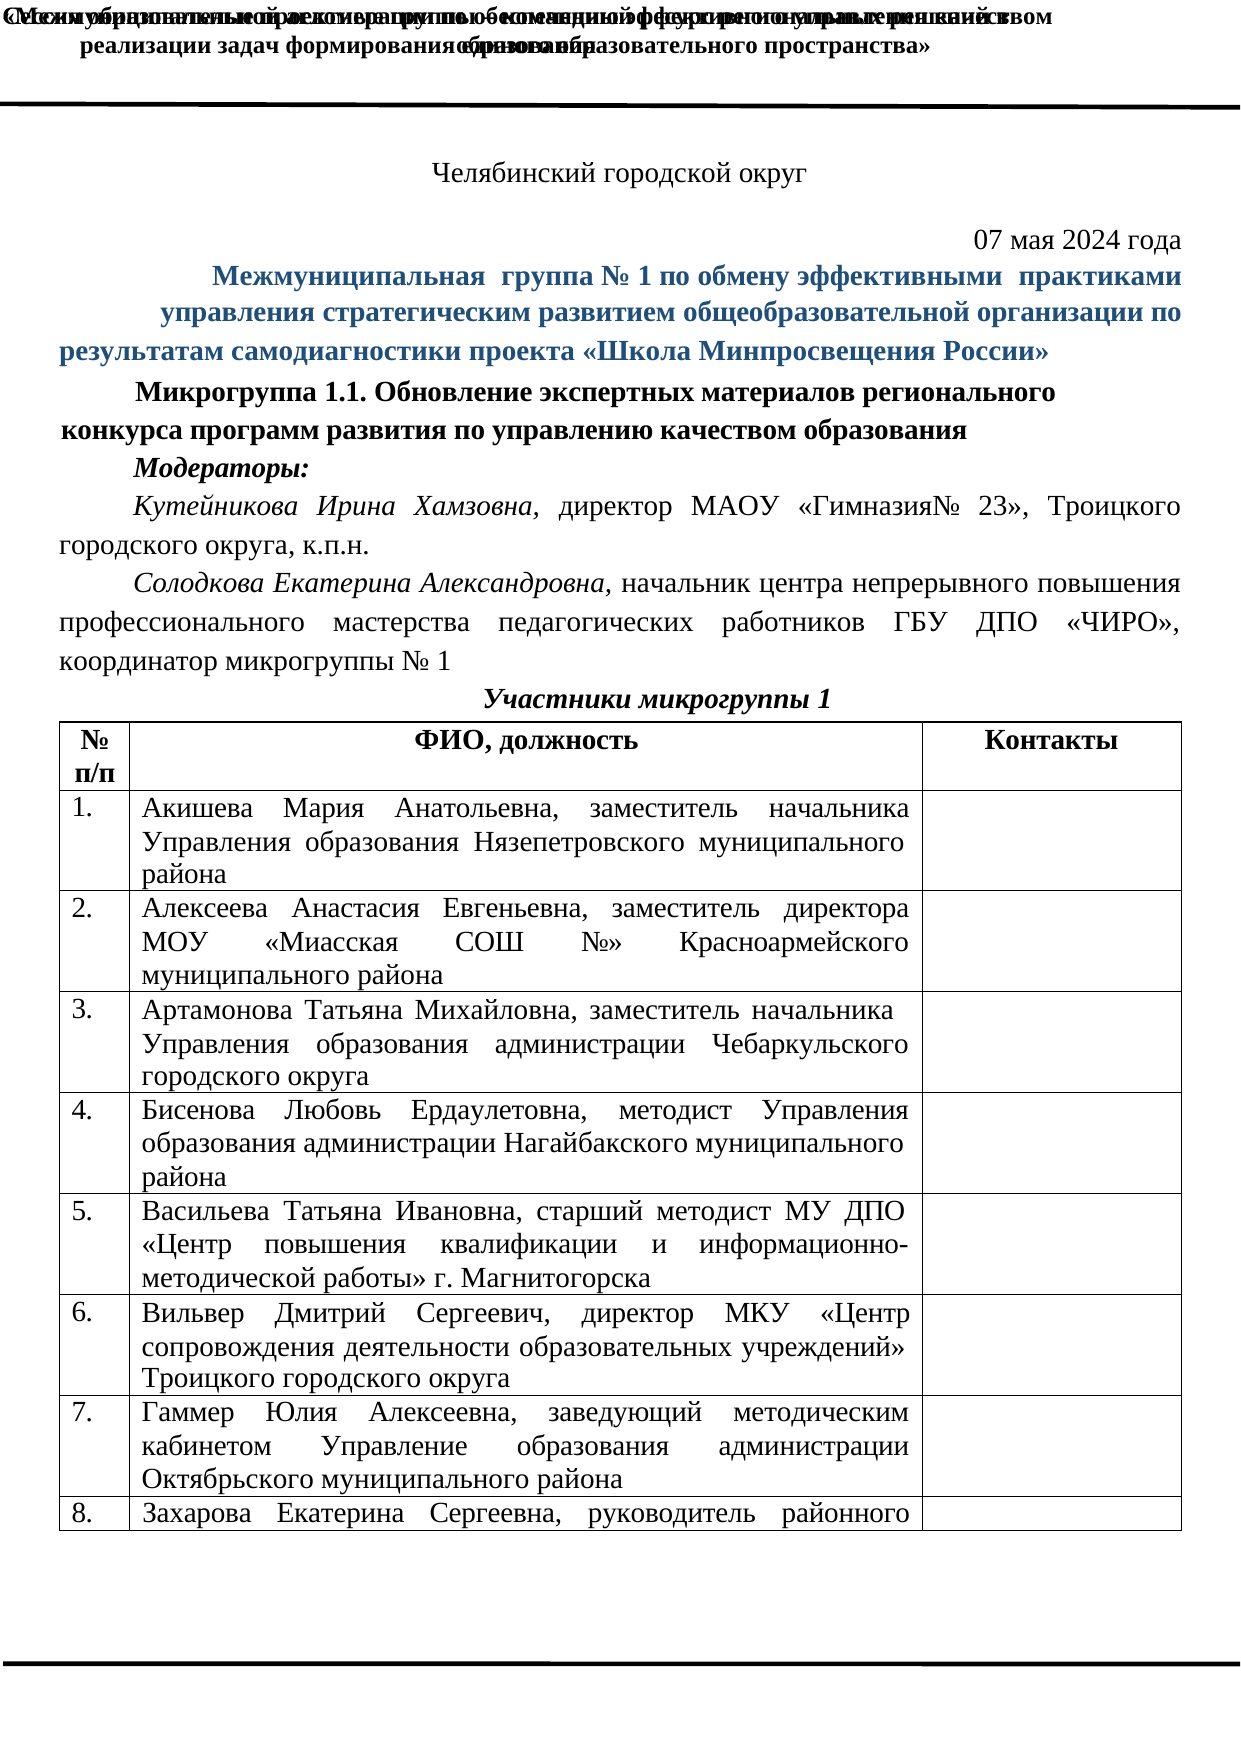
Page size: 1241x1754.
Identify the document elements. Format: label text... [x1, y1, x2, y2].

table_cell 3. [60, 992, 129, 1092]
table_cell 8. [60, 1497, 129, 1529]
table_header ФИО, должность [130, 723, 922, 789]
table_cell [923, 1093, 1181, 1193]
table_cell [923, 791, 1181, 890]
table_cell 4. [60, 1093, 129, 1193]
text Челябинский городской округ [34, 155, 1204, 188]
table_cell Бисенова Любовь Ердаулетовна, методист Управления образования администрации Нагайбакского муниципального района [130, 1093, 922, 1193]
table_cell 6. [60, 1295, 129, 1394]
text Кутейникова Ирина Хамзовна, директор МАОУ «Гимназия№ 23», Троицкого городского округа, к.п.н. [59, 488, 1181, 561]
table_cell 1. [60, 791, 129, 890]
table_header № п/п [60, 723, 129, 789]
table_cell Васильева Татьяна Ивановна, старший методист МУ ДПО «Центр повышения квалификации и информационно- методической работы» г. Магнитогорска [130, 1194, 922, 1294]
table_cell Артамонова Татьяна Михайловна, заместитель начальника Управления образования администрации Чебаркульского городского округа [130, 992, 922, 1092]
table_cell Захарова Екатерина Сергеевна, руководитель районного [130, 1497, 922, 1529]
table_header Контакты [923, 723, 1181, 789]
table_cell Гаммер Юлия Алексеевна, заведующий методическим кабинетом Управление образования администрации Октябрьского муниципального района [130, 1396, 922, 1496]
table_cell [923, 1295, 1181, 1394]
table_cell Алексеева Анастасия Евгеньевна, заместитель директора МОУ «Миасская СОШ №» Красноармейского муниципального района [130, 891, 922, 991]
text Микрогруппа 1.1. Обновление экспертных материалов регионального конкурса программ развития по управлению качеством образования [61, 374, 1180, 446]
table_cell Вильвер Дмитрий Сергеевич, директор МКУ «Центр сопровождения деятельности образовательных учреждений» Троицкого городского округа [130, 1295, 922, 1394]
table_cell 5. [60, 1194, 129, 1294]
table_cell [923, 1194, 1181, 1294]
table_cell [923, 891, 1181, 991]
text Модераторы: [133, 451, 1205, 484]
table_cell [923, 992, 1181, 1092]
table_cell 7. [60, 1396, 129, 1496]
table_cell 2. [60, 891, 129, 991]
text 07 мая 2024 года Межмуниципальная группа № 1 по обмену эффективными практиками управления стратегическим развитием общеобразовательной организации по [59, 222, 1182, 328]
text результатам самодиагностики проекта «Школа Минпросвещения России» [59, 333, 1180, 366]
table_cell [923, 1497, 1181, 1529]
text Солодкова Екатерина Александровна, начальник центра непрерывного повышения профессионального мастерства педагогических работников ГБУ ДПО «ЧИРО», координатор микрогруппы № 1 [59, 566, 1181, 676]
text Участники микрогруппы 1 [482, 681, 1205, 715]
table_cell [923, 1396, 1181, 1496]
table_cell Акишева Мария Анатольевна, заместитель начальника Управления образования Нязепетровского муниципального района [130, 791, 922, 890]
